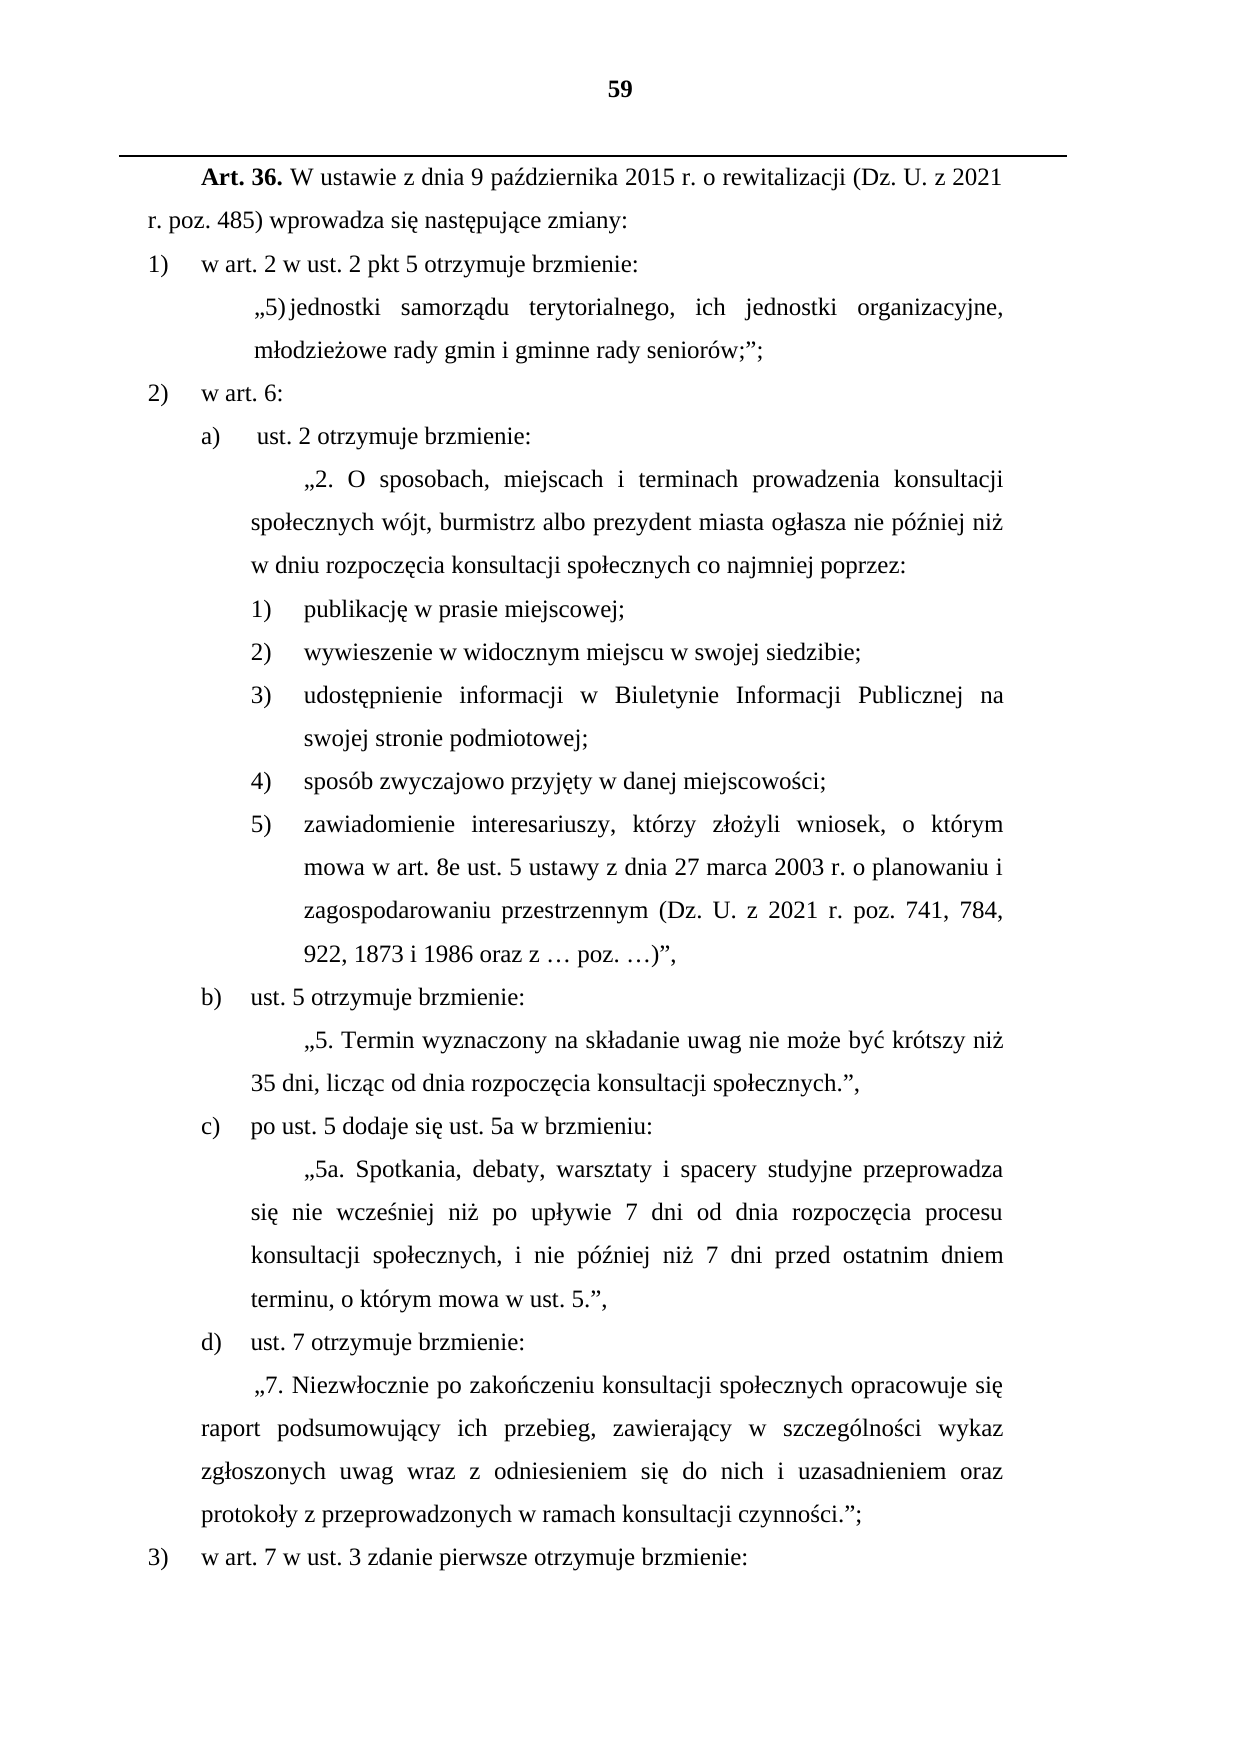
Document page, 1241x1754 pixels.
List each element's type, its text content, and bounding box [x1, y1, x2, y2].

text a) ust. 2 otrzymuje brzmienie: [201, 421, 1004, 450]
text „7. Niezwłocznie po zakończeniu konsultacji społecznych opracowuje się raport podsumowujący ich przebieg, zawierający w szczególności wykaz zgłoszonych uwag wraz z odniesieniem się do nich i uzasadnieniem oraz protokoły z przeprowadzonych w ramach konsultacji czynności.”; [201, 1370, 1004, 1528]
text d) ust. 7 otrzymuje brzmienie: [201, 1327, 1004, 1356]
text b) ust. 5 otrzymuje brzmienie: [201, 982, 1004, 1011]
text „5) jednostki samorządu terytorialnego, ich jednostki organizacyjne, młodzieżowe rady gmin i gminne rady seniorów;”; [254, 292, 1004, 364]
text c) po ust. 5 dodaje się ust. 5a w brzmieniu: [201, 1111, 1004, 1140]
text „2. O sposobach, miejscach i terminach prowadzenia konsultacji społecznych wójt, burmistrz albo prezydent miasta ogłasza nie później niż w dniu rozpoczęcia konsultacji społecznych co najmniej poprzez: [251, 464, 1004, 579]
text „5a. Spotkania, debaty, warsztaty i spacery studyjne przeprowadza się nie wcześniej niż po upływie 7 dni od dnia rozpoczęcia procesu konsultacji społecznych, i nie później niż 7 dni przed ostatnim dniem terminu, o którym mowa w ust. 5.”, [251, 1154, 1004, 1312]
text 1) publikację w prasie miejscowej; [251, 594, 1004, 622]
text „5. Termin wyznaczony na składanie uwag nie może być krótszy niż 35 dni, licząc od dnia rozpoczęcia konsultacji społecznych.”, [251, 1025, 1004, 1097]
text 1) w art. 2 w ust. 2 pkt 5 otrzymuje brzmienie: [148, 249, 1004, 277]
text 2) w art. 6: [148, 378, 1004, 407]
text 3) w art. 7 w ust. 3 zdanie pierwsze otrzymuje brzmienie: [148, 1542, 1004, 1571]
text Art. 36. W ustawie z dnia 9 października 2015 r. o rewitalizacji (Dz. U. z 2021 r. poz. 485) wprowadza się następujące zmiany: [148, 162, 1004, 234]
text 4) sposób zwyczajowo przyjęty w danej miejscowości; [251, 766, 1004, 795]
text 3) udostępnienie informacji w Biuletynie Informacji Publicznej na swojej stronie podmiotowej; [251, 680, 1004, 752]
text 2) wywieszenie w widocznym miejscu w swojej siedzibie; [251, 637, 1004, 666]
text 5) zawiadomienie interesariuszy, którzy złożyli wniosek, o którym mowa w art. 8e ust. 5 ustawy z dnia 27 marca 2003 r. o planowaniu i zagospodarowaniu przestrzennym (Dz. U. z 2021 r. poz. 741, 784, 922, 1873 i 1986 oraz z … poz. …)”, [251, 809, 1004, 967]
